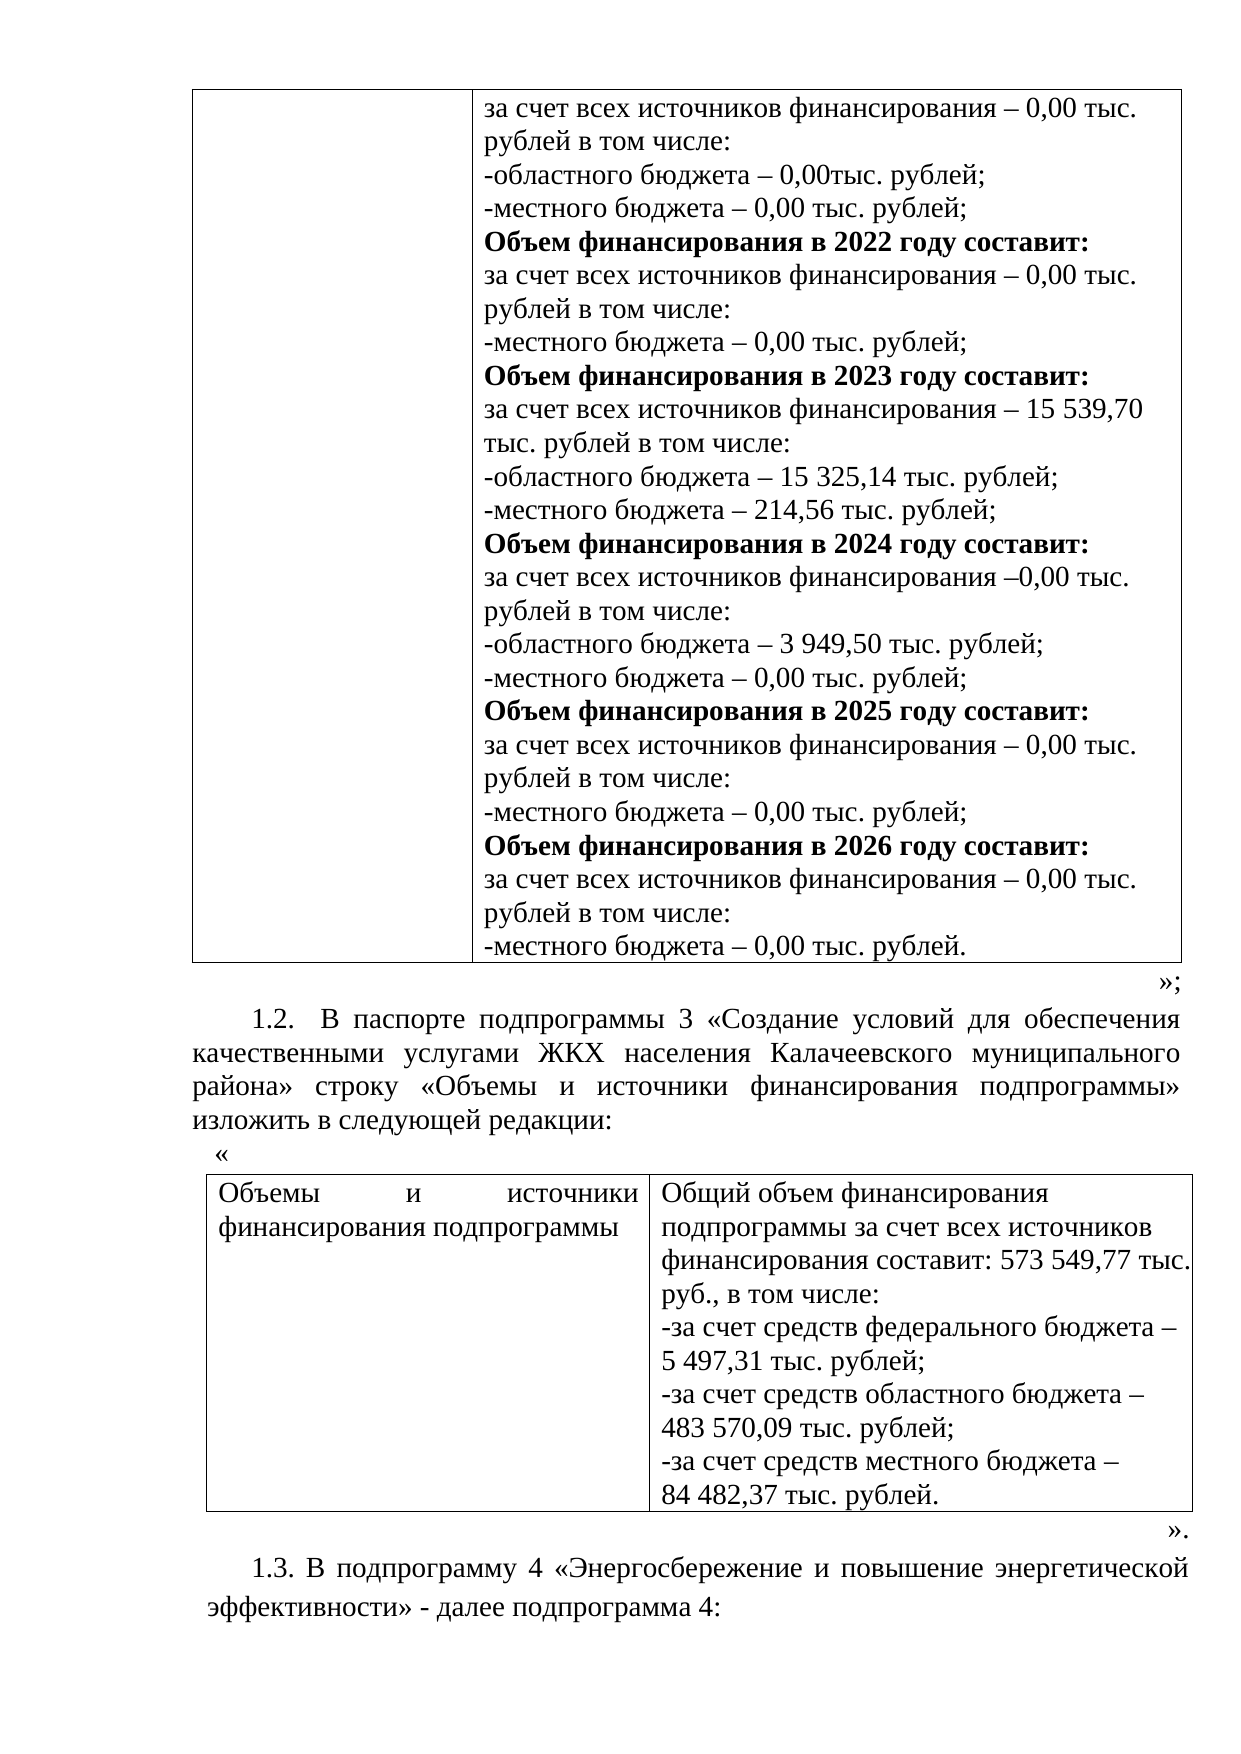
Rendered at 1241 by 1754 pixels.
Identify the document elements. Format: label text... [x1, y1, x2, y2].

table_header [193, 90, 472, 962]
list »; [192, 963, 1181, 996]
text ». [207, 1512, 1189, 1545]
table_header Общий объем финансирования подпрограммы за счет всех источников финансирования составит: 573 549,77 тыс. руб., в том числе: -за счет средств федерального бюджета – 5 497,31 тыс. рублей; -за счет средств областного бюджета – 483 570,09 тыс. рублей; -за счет средств местного бюджета – 84 482,37 тыс. рублей. [650, 1175, 1192, 1511]
text 1.2. В паспорте подпрограммы 3 «Создание условий для обеспечения качественными услугами ЖКХ населения Калачеевского муниципального района» строку «Объемы и источники финансирования подпрограммы» изложить в следующей редакции: [192, 1001, 1181, 1136]
text « [207, 1136, 1189, 1169]
table_header Объемы и источники финансирования подпрограммы [207, 1175, 649, 1511]
text 1.3. В подпрограмму 4 «Энергосбережение и повышение энергетической эффективности» - далее подпрограмма 4: [207, 1550, 1189, 1622]
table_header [473, 90, 1181, 962]
